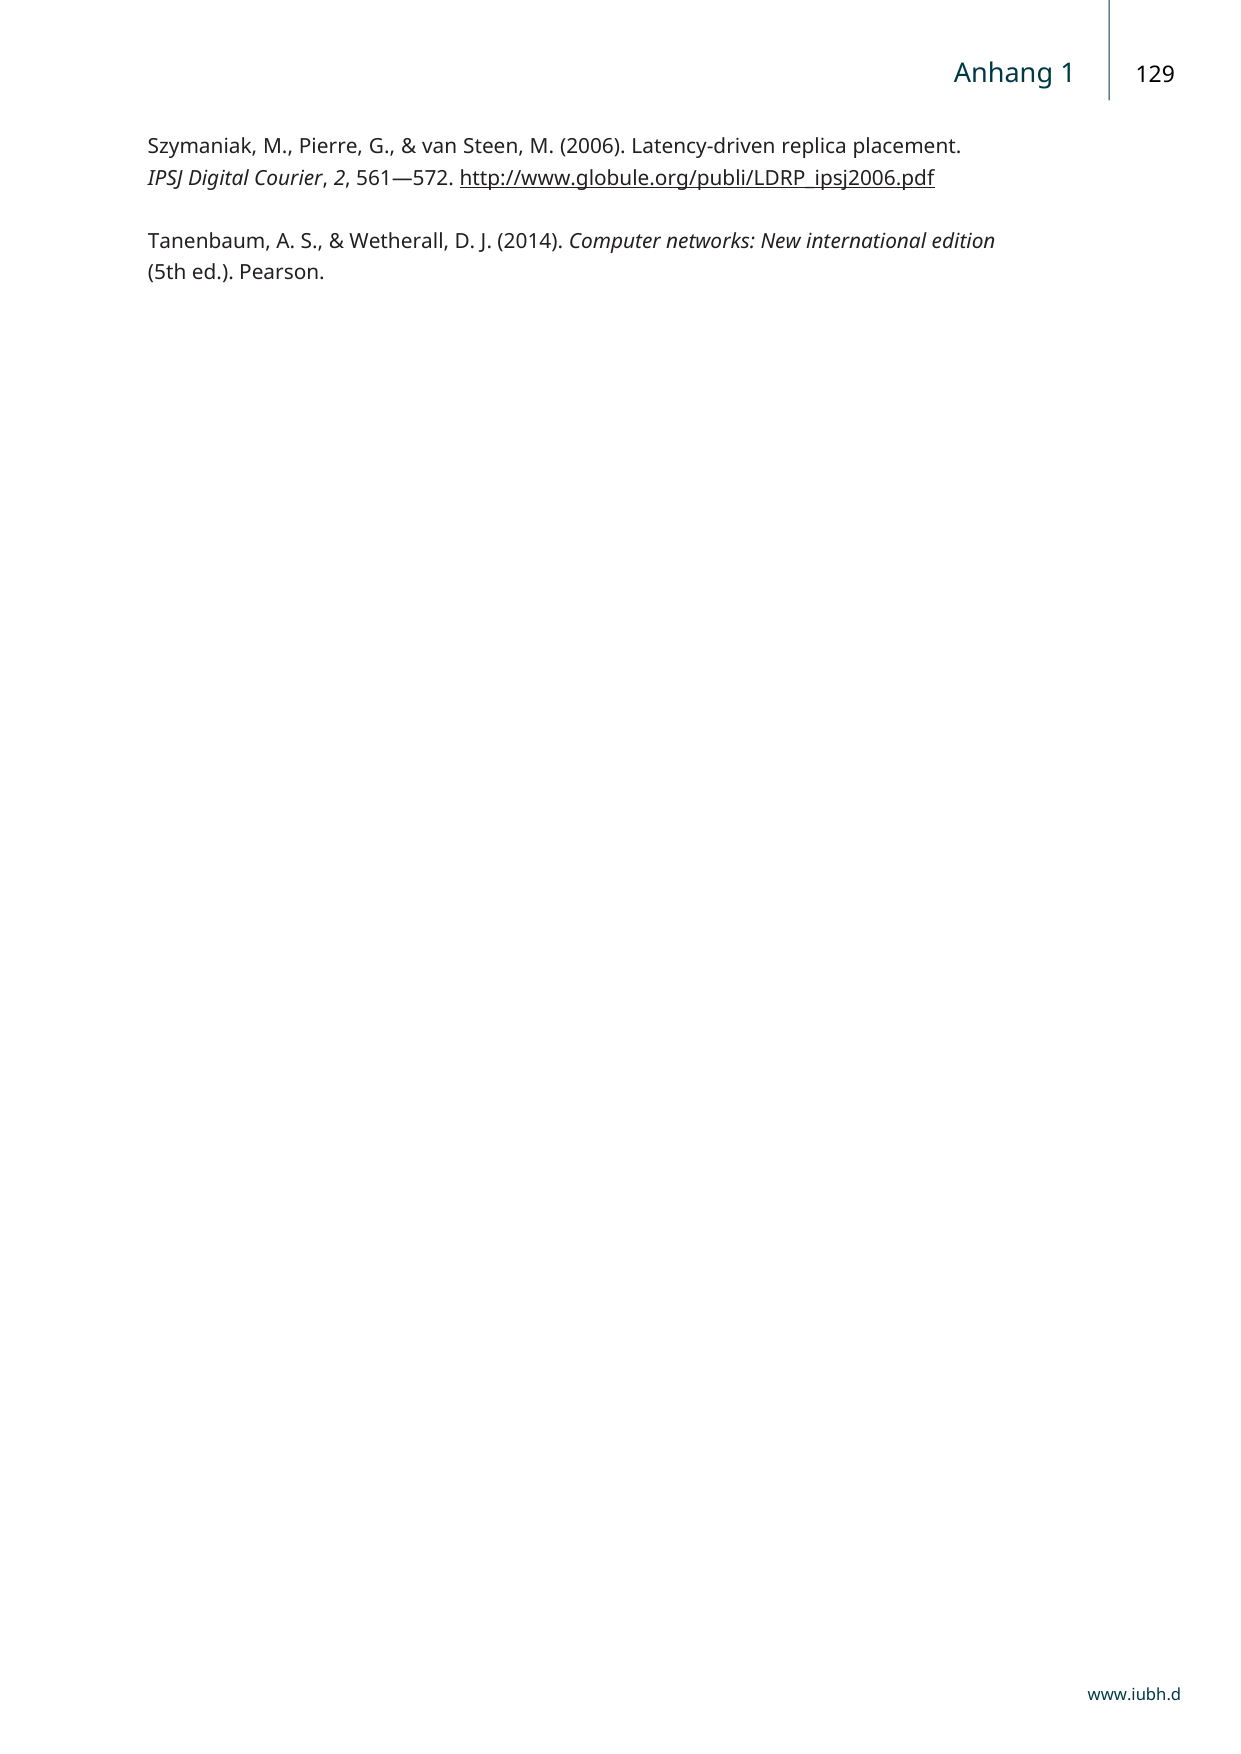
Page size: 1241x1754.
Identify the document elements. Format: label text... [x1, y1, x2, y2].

text (5th ed.). Pearson. [148, 257, 1198, 286]
text Tanenbaum, A. S., & Wetherall, D. J. (2014). Computer networks: New international edition [148, 226, 1198, 254]
picture [1146, 1687, 1150, 1700]
text Szymaniak, M., Pierre, G., & van Steen, M. (2006). Latency-driven replica placement. IPSJ Digital Courier, 2, 561—572. http://www.globule.org/publi/LDRP_ipsj2006.pdf [147, 131, 963, 191]
